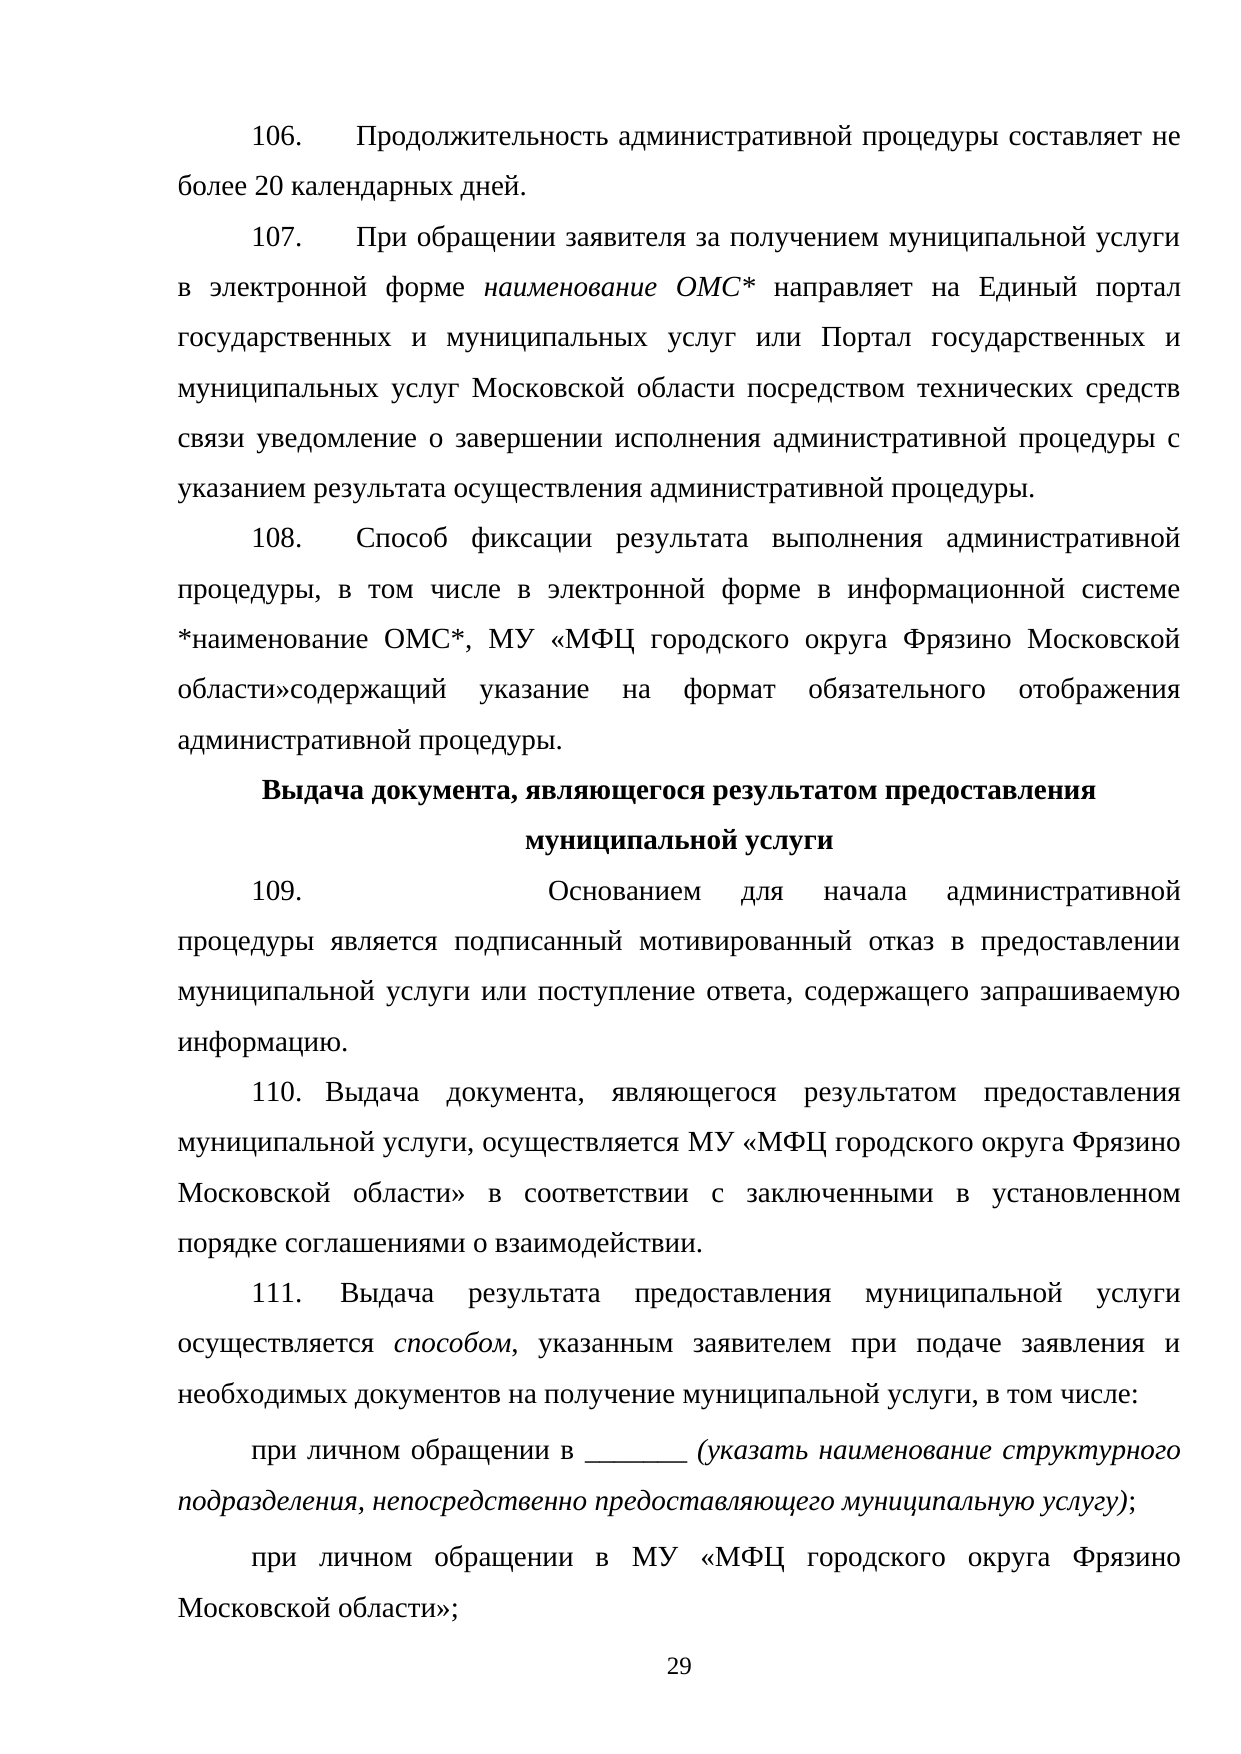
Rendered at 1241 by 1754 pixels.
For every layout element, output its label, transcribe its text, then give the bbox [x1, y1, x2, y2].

list Основанием для начала административной процедуры является подписанный мотивированный отказ в предоставлении муниципальной услуги или поступление ответа, содержащего запрашиваемую информацию. [177, 873, 1181, 1057]
list При обращении заявителя за получением муниципальной услуги в электронной форме наименование ОМС* направляет на Единый портал государственных и муниципальных услуг или Портал государственных и муниципальных услуг Московской области посредством технических средств связи уведомление о завершении исполнения административной процедуры с указанием результата осуществления административной процедуры. [177, 219, 1181, 504]
text при личном обращении в _______ (указать наименование структурного подразделения, непосредственно предоставляющего муниципальную услугу); [177, 1432, 1181, 1516]
list Выдача результата предоставления муниципальной услуги осуществляется способом, указанным заявителем при подаче заявления и необходимых документов на получение муниципальной услуги, в том числе: [177, 1275, 1181, 1409]
text Выдача документа, являющегося результатом предоставления муниципальной услуги [177, 772, 1181, 856]
list Способ фиксации результата выполнения административной процедуры, в том числе в электронной форме в информационной системе *наименование ОМС*, МУ «МФЦ городского округа Фрязино Московской области»содержащий указание на формат обязательного отображения административной процедуры. [177, 521, 1181, 755]
list Выдача документа, являющегося результатом предоставления муниципальной услуги, осуществляется МУ «МФЦ городского округа Фрязино Московской области» в соответствии с заключенными в установленном порядке соглашениями о взаимодействии. [177, 1074, 1181, 1258]
list Продолжительность административной процедуры составляет не более 20 календарных дней. [177, 118, 1181, 202]
text при личном обращении в МУ «МФЦ городского округа Фрязино Московской области»; [177, 1539, 1181, 1623]
